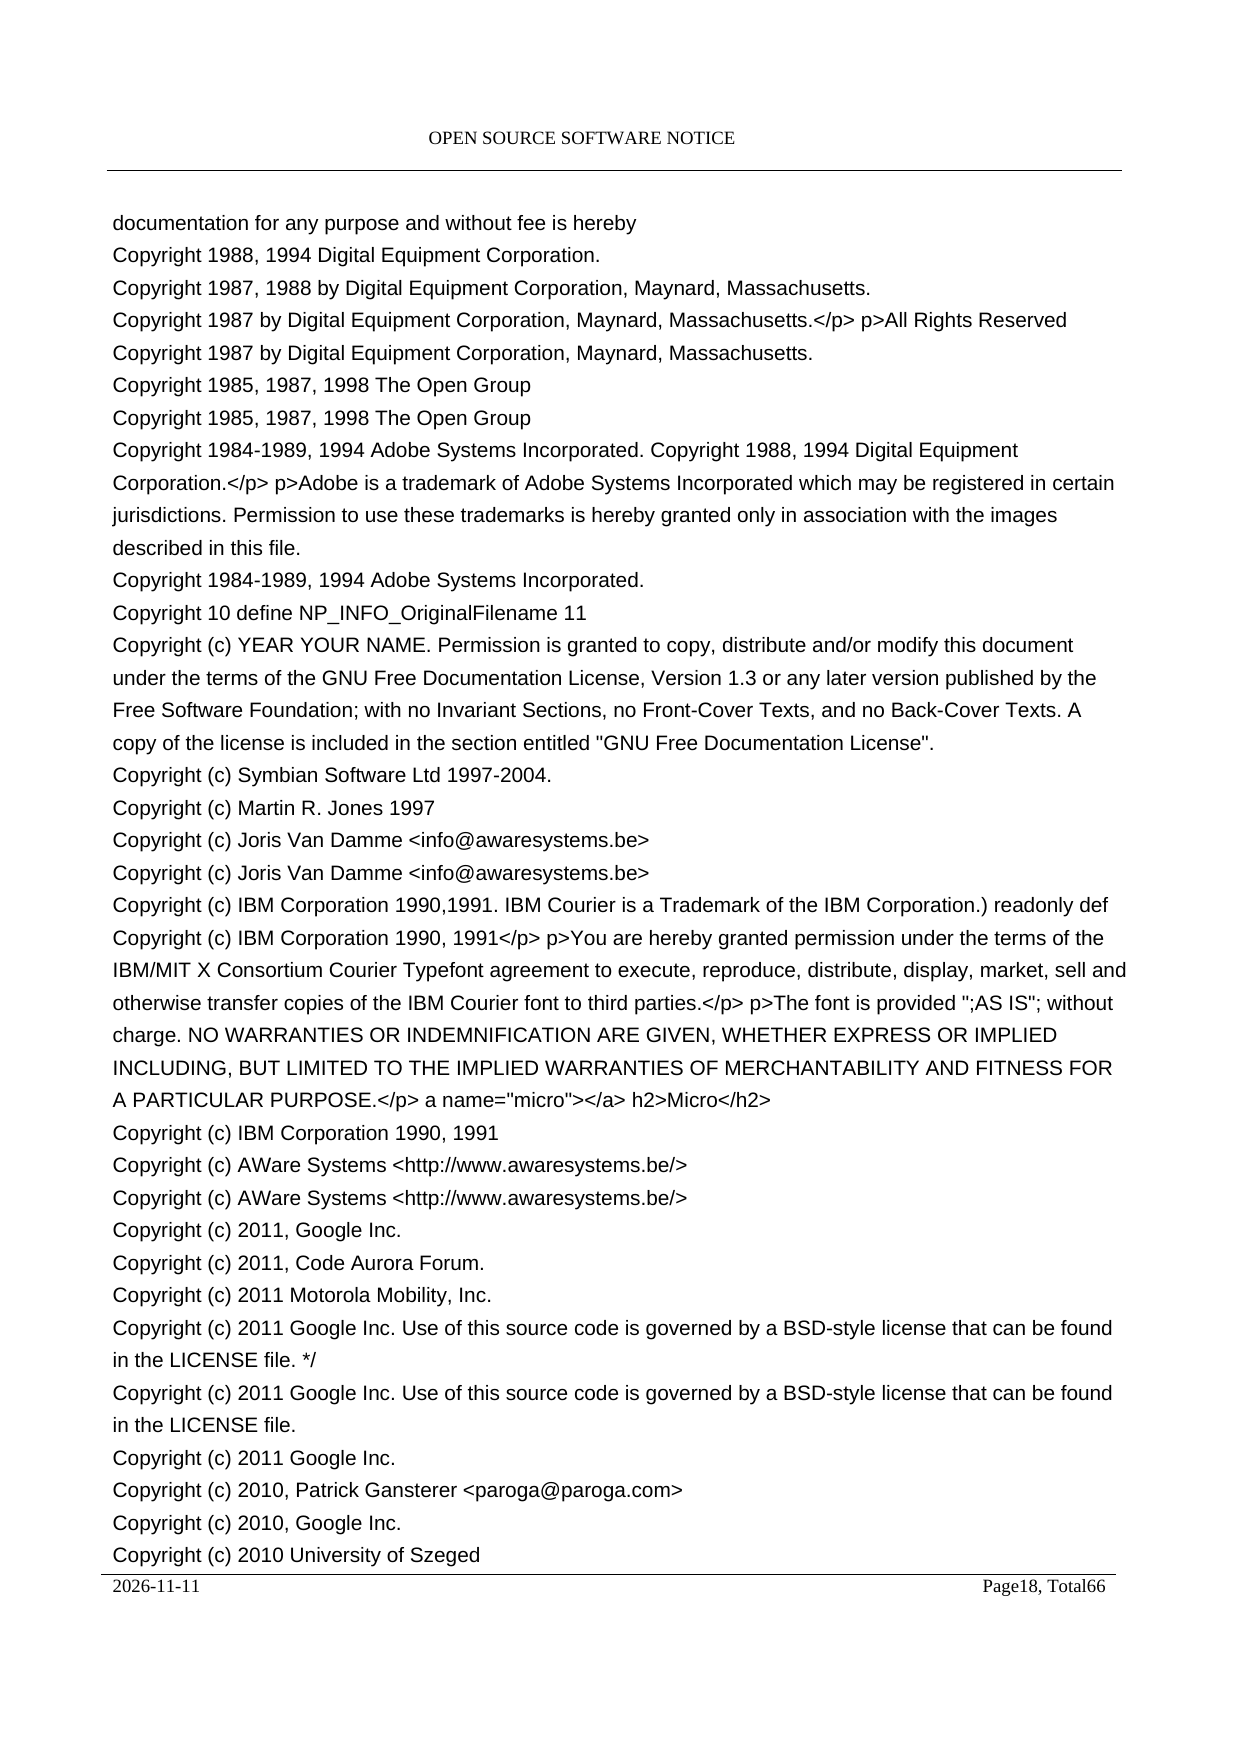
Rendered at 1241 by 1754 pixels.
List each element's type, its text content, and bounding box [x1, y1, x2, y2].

text Copyright (c) IBM Corporation 1990,1991. IBM Courier is a Trademark of the IBM Corporation.) readonly def [112, 889, 1128, 921]
text Copyright (c) Joris Van Damme <info@awaresystems.be> [112, 824, 1128, 856]
text Copyright (c) Joris Van Damme <info@awaresystems.be> [112, 856, 1128, 889]
text Copyright 1984-1989, 1994 Adobe Systems Incorporated. Copyright 1988, 1994 Digital Equipment Corporation.</p> p>Adobe is a trademark of Adobe Systems Incorporated which may be registered in certain jurisdictions. Permission to use these trademarks is hereby granted only in association with the images described in this file. [112, 434, 1128, 564]
text Copyright (c) 2010 University of Szeged [112, 1539, 1128, 1571]
text Copyright (c) 2011 Google Inc. Use of this source code is governed by a BSD-style license that can be found in the LICENSE file. [112, 1376, 1128, 1441]
text Copyright 1985, 1987, 1998 The Open Group [112, 401, 1128, 434]
text Copyright 1984-1989, 1994 Adobe Systems Incorporated. [112, 564, 1128, 596]
text Copyright 1988, 1994 Digital Equipment Corporation. [112, 239, 1128, 271]
text Copyright (c) YEAR YOUR NAME. Permission is granted to copy, distribute and/or modify this document under the terms of the GNU Free Documentation License, Version 1.3 or any later version published by the Free Software Foundation; with no Invariant Sections, no Front-Cover Texts, and no Back-Cover Texts. A copy of the license is included in the section entitled "GNU Free Documentation License". [112, 629, 1128, 759]
text Copyright (c) AWare Systems <http://www.awaresystems.be/> [112, 1149, 1128, 1181]
text Copyright (c) IBM Corporation 1990, 1991 [112, 1116, 1128, 1149]
text Copyright (c) IBM Corporation 1990, 1991</p> p>You are hereby granted permission under the terms of the IBM/MIT X Consortium Courier Typefont agreement to execute, reproduce, distribute, display, market, sell and otherwise transfer copies of the IBM Courier font to third parties.</p> p>The font is provided ";AS IS"; without charge. NO WARRANTIES OR INDEMNIFICATION ARE GIVEN, WHETHER EXPRESS OR IMPLIED INCLUDING, BUT LIMITED TO THE IMPLIED WARRANTIES OF MERCHANTABILITY AND FITNESS FOR A PARTICULAR PURPOSE.</p> a name="micro"></a> h2>Micro</h2> [112, 921, 1128, 1116]
text Copyright 10 define NP_INFO_OriginalFilename 11 [112, 596, 1128, 629]
text Copyright (c) 2011, Code Aurora Forum. [112, 1246, 1128, 1279]
text Copyright 1985, 1987, 1998 The Open Group [112, 369, 1128, 401]
text Copyright 1987 by Digital Equipment Corporation, Maynard, Massachusetts. [112, 336, 1128, 369]
text Copyright (c) AWare Systems <http://www.awaresystems.be/> [112, 1181, 1128, 1214]
text Copyright (c) 2011 Motorola Mobility, Inc. [112, 1279, 1128, 1311]
text Copyright 1987, 1988 by Digital Equipment Corporation, Maynard, Massachusetts. [112, 271, 1128, 304]
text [112, 206, 1128, 239]
text Copyright (c) Martin R. Jones 1997 [112, 791, 1128, 824]
text Copyright (c) 2011 Google Inc. [112, 1441, 1128, 1474]
text Copyright (c) Symbian Software Ltd 1997-2004. [112, 759, 1128, 791]
text Copyright 1987 by Digital Equipment Corporation, Maynard, Massachusetts.</p> p>All Rights Reserved [112, 304, 1128, 336]
text Copyright (c) 2011, Google Inc. [112, 1214, 1128, 1246]
text Copyright (c) 2010, Patrick Gansterer <paroga@paroga.com> [112, 1474, 1128, 1506]
text Copyright (c) 2010, Google Inc. [112, 1506, 1128, 1539]
text Copyright (c) 2011 Google Inc. Use of this source code is governed by a BSD-style license that can be found in the LICENSE file. */ [112, 1311, 1128, 1376]
